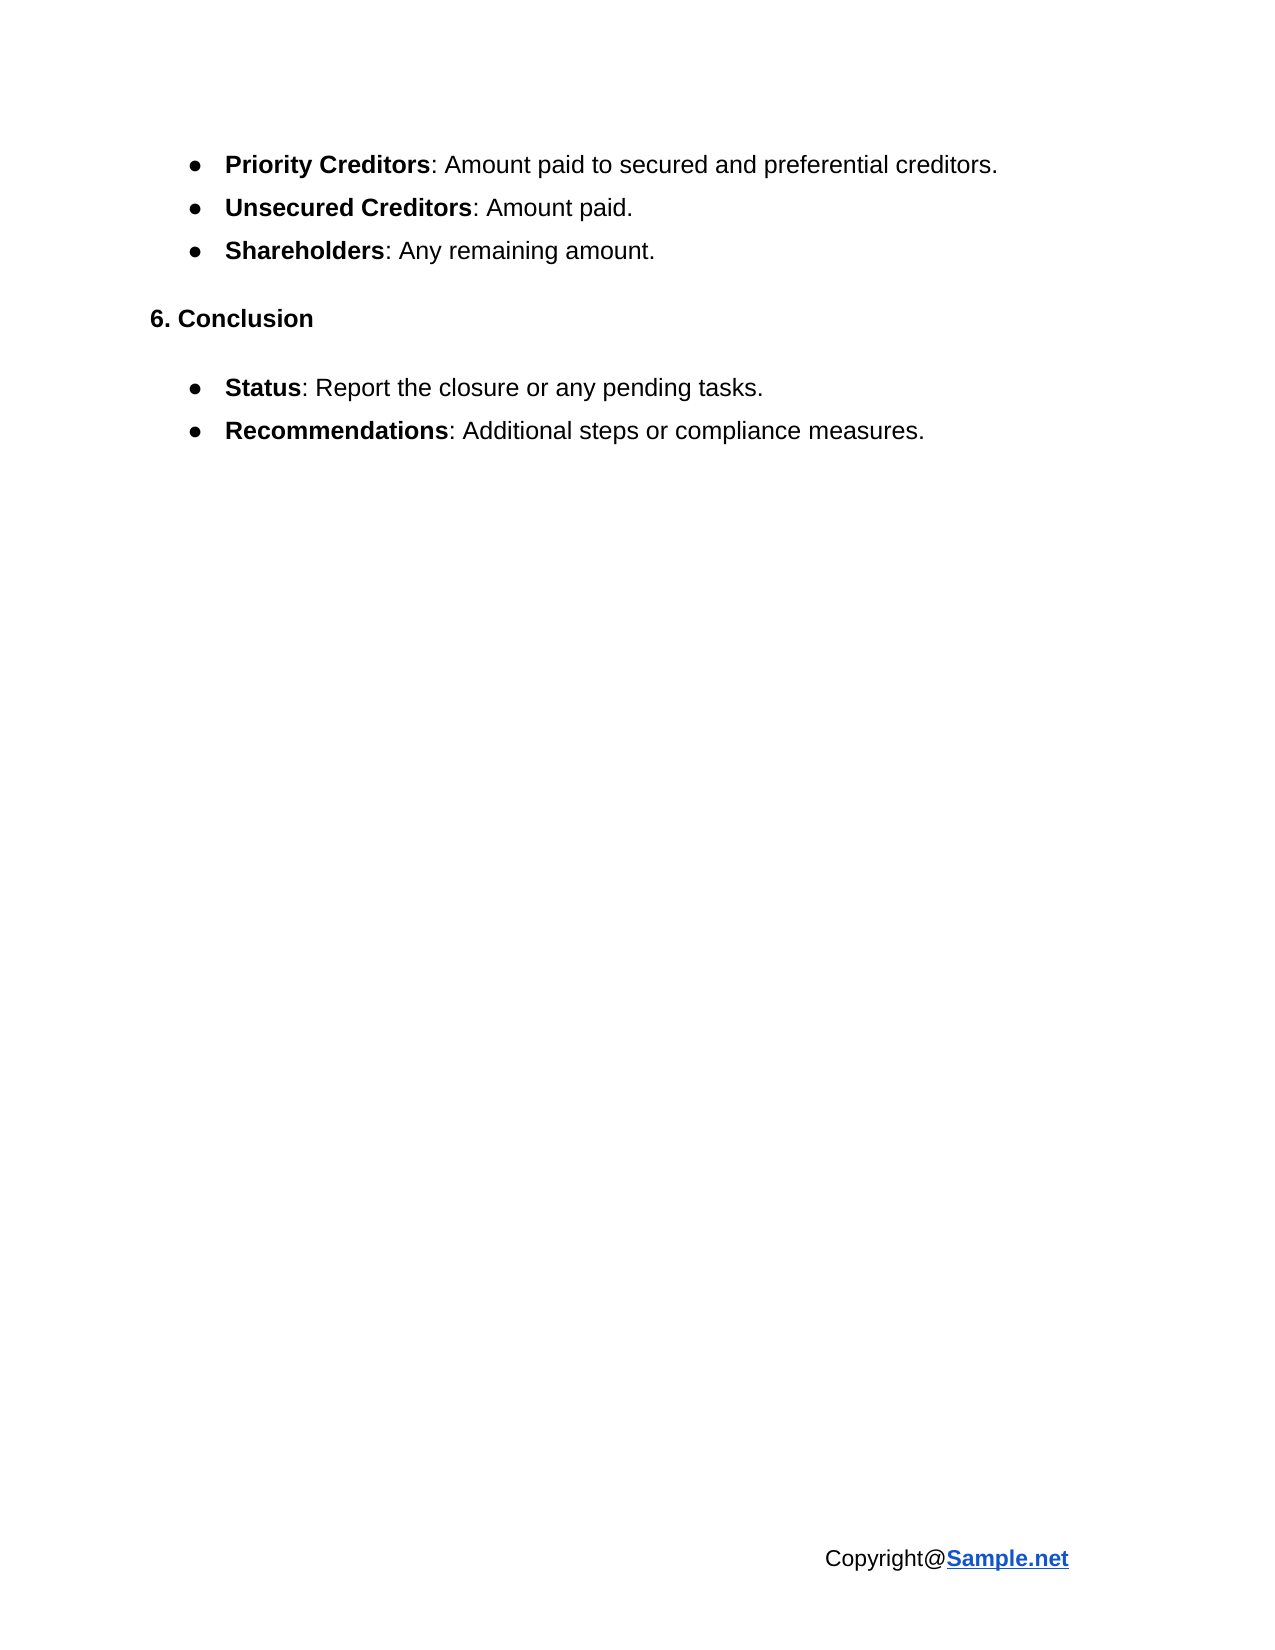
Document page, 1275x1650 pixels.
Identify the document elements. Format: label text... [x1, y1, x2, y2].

list Shareholders: Any remaining amount. [187, 236, 1125, 265]
list Priority Creditors: Amount paid to secured and preferential creditors. [187, 150, 1125, 179]
subtitle 6. Conclusion [150, 304, 1125, 333]
list Status: Report the closure or any pending tasks. [187, 372, 1125, 401]
list Recommendations: Additional steps or compliance measures. [187, 416, 1125, 444]
list Unsecured Creditors: Amount paid. [187, 193, 1125, 222]
